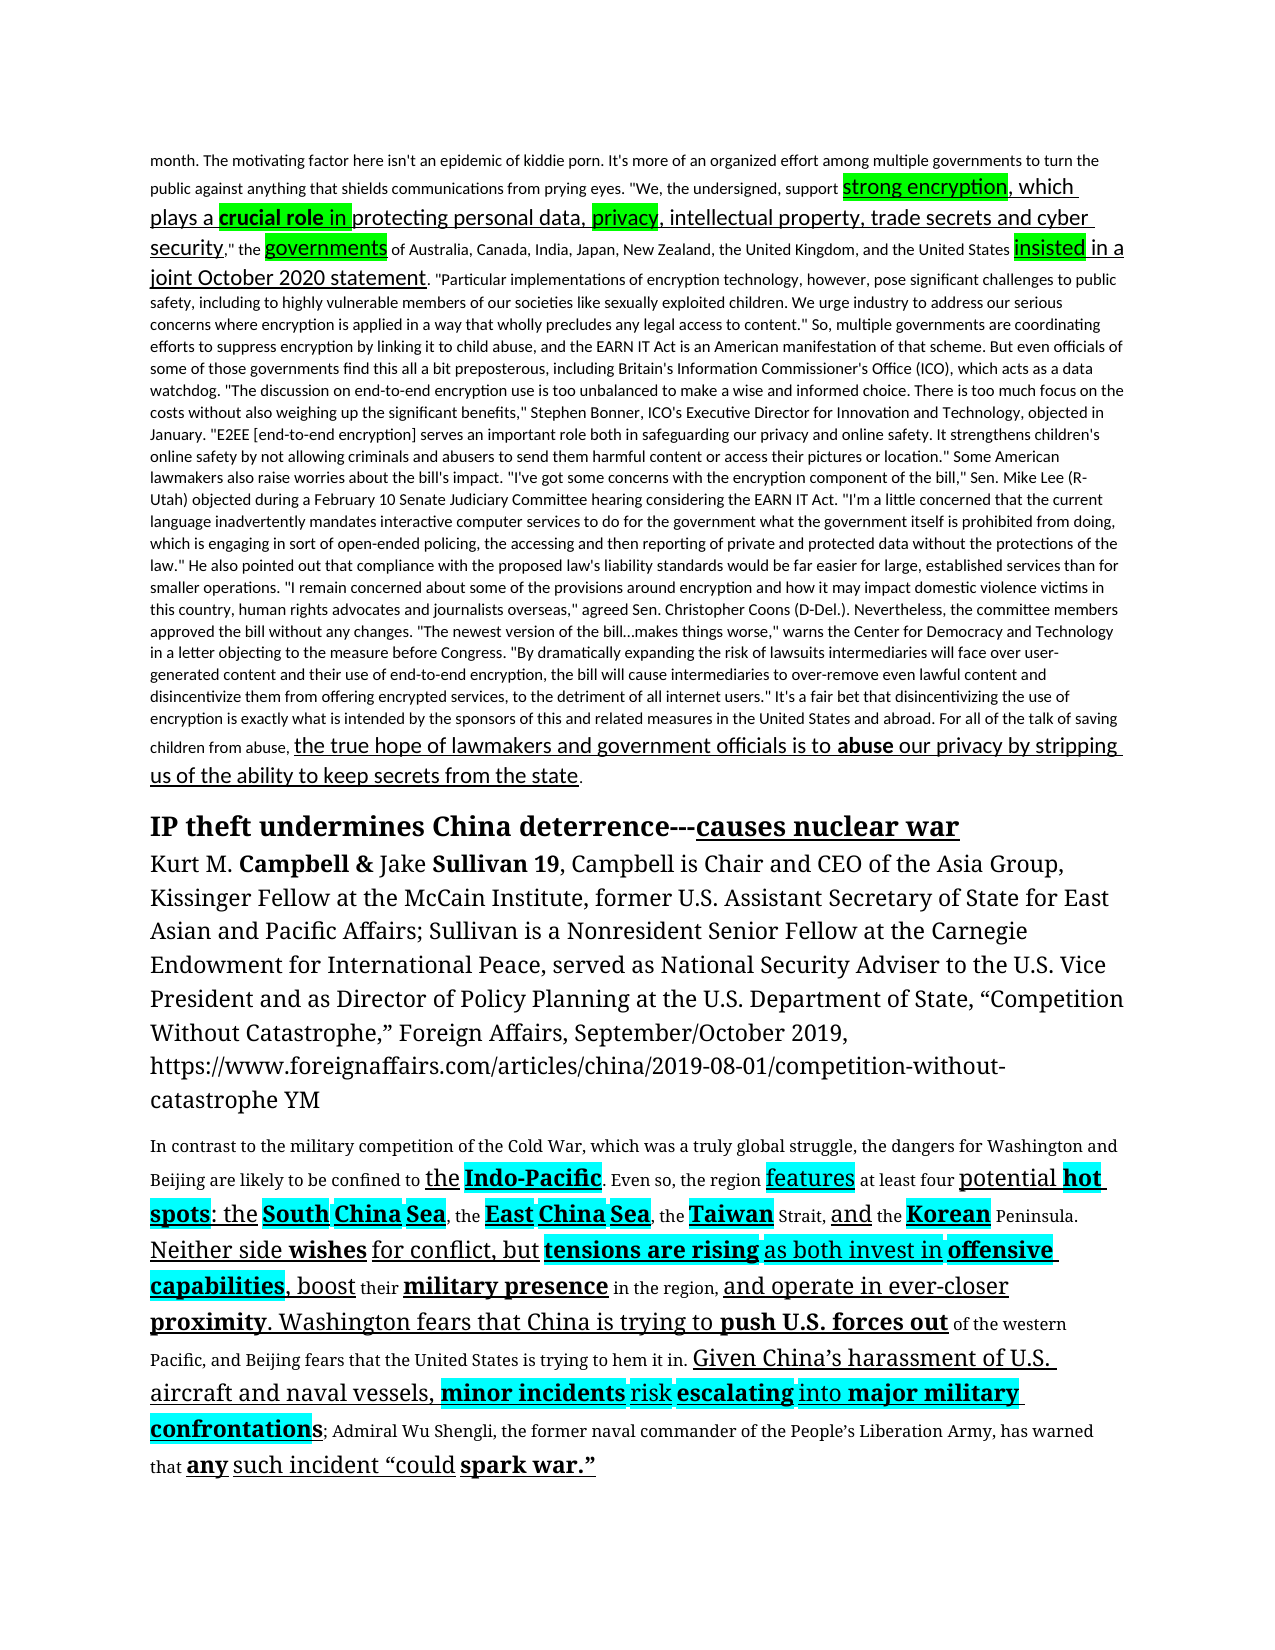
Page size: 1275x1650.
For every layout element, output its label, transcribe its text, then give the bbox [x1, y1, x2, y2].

text In contrast to the military competition of the Cold War, which was a truly global struggle, the dangers for Washington and Beijing are likely to be confined to the Indo-Pacific. Even so, the region features at least four potential hot spots: the South China Sea, the East China Sea, the Taiwan Strait, and the Korean Peninsula. Neither side wishes for conflict, but tensions are rising as both invest in offensive capabilities, boost their military presence in the region, and operate in ever-closer proximity. Washington fears that China is trying to push U.S. forces out of the western Pacific, and Beijing fears that the United States is trying to hem it in. Given China’s harassment of U.S. aircraft and naval vessels, minor incidents risk escalating into major military confrontations; Admiral Wu Shengli, the former naval commander of the People’s Liberation Army, has warned that any such incident “could spark war.” [150, 1134, 1125, 1481]
subtitle IP theft undermines China deterrence---causes nuclear war [150, 808, 1125, 845]
text Kurt M. Campbell & Jake Sullivan 19, Campbell is Chair and CEO of the Asia Group, Kissinger Fellow at the McCain Institute, former U.S. Assistant Secretary of State for East Asian and Pacific Affairs; Sullivan is a Nonresident Senior Fellow at the Carnegie Endowment for International Peace, served as National Security Adviser to the U.S. Vice President and as Director of Policy Planning at the U.S. Department of State, “Competition Without Catastrophe,” Foreign Affairs, September/October 2019, https://www.foreignaffairs.com/articles/china/2019-08-01/competition-without-catastrophe YM [150, 848, 1125, 1115]
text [150, 150, 1125, 789]
